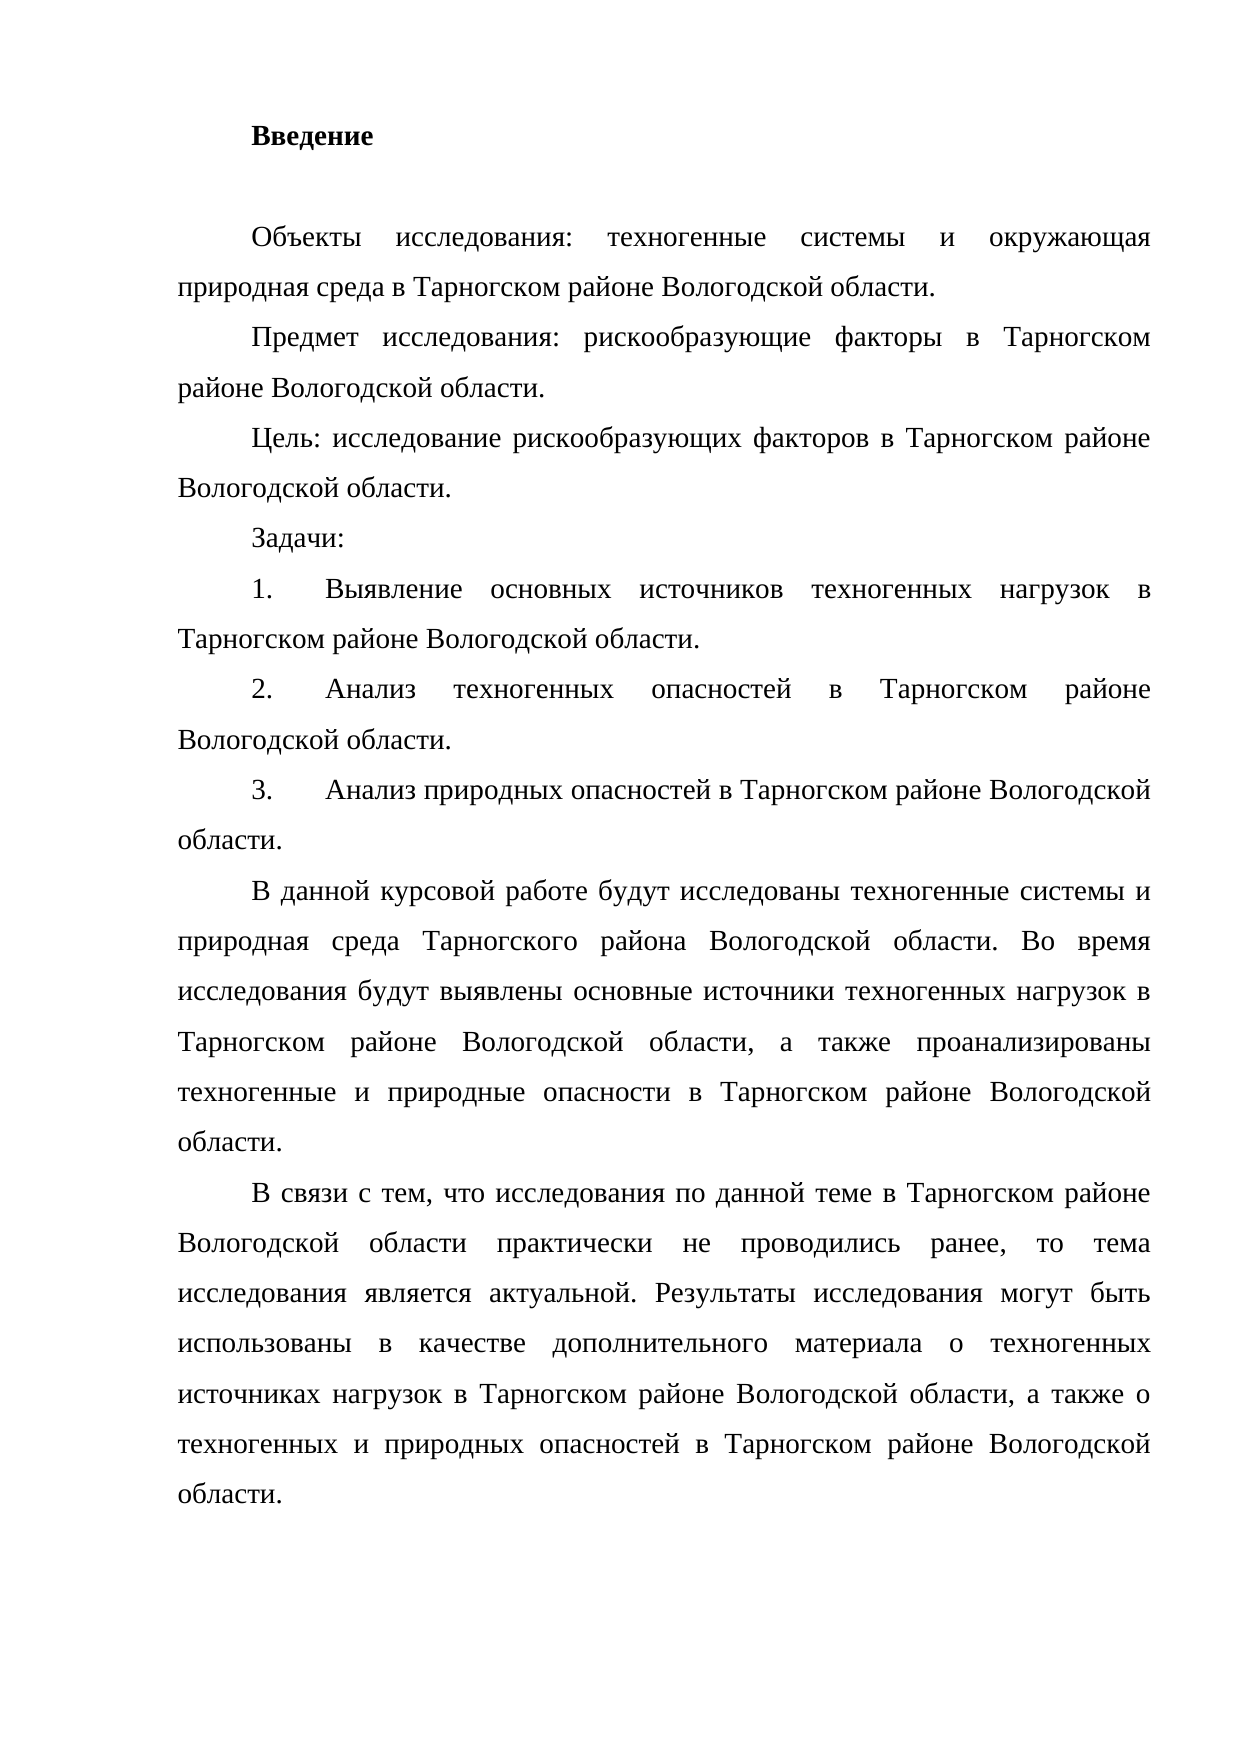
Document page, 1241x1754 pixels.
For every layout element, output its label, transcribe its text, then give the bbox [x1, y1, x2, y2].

text Цель: исследование рискообразующих факторов в Тарногском районе Вологодской области. [177, 420, 1152, 504]
list Выявление основных источников техногенных нагрузок в Тарногском районе Вологодской области. [177, 571, 1152, 655]
text Введение [177, 118, 1152, 152]
list Анализ природных опасностей в Тарногском районе Вологодской области. [177, 772, 1152, 856]
text Задачи: [177, 521, 1152, 554]
text Объекты исследования: техногенные системы и окружающая природная среда в Тарногском районе Вологодской области. [177, 219, 1152, 303]
text В данной курсовой работе будут исследованы техногенные системы и природная среда Тарногского района Вологодской области. Во время исследования будут выявлены основные источники техногенных нагрузок в Тарногском районе Вологодской области, а также проанализированы техногенные и природные опасности в Тарногском районе Вологодской области. [177, 873, 1152, 1158]
text В связи с тем, что исследования по данной теме в Тарногском районе Вологодской области практически не проводились ранее, то тема исследования является актуальной. Результаты исследования могут быть использованы в качестве дополнительного материала о техногенных источниках нагрузок в Тарногском районе Вологодской области, а также о техногенных и природных опасностей в Тарногском районе Вологодской области. [177, 1175, 1152, 1510]
list Анализ техногенных опасностей в Тарногском районе Вологодской области. [177, 672, 1152, 755]
text Предмет исследования: рискообразующие факторы в Тарногском районе Вологодской области. [177, 319, 1152, 403]
